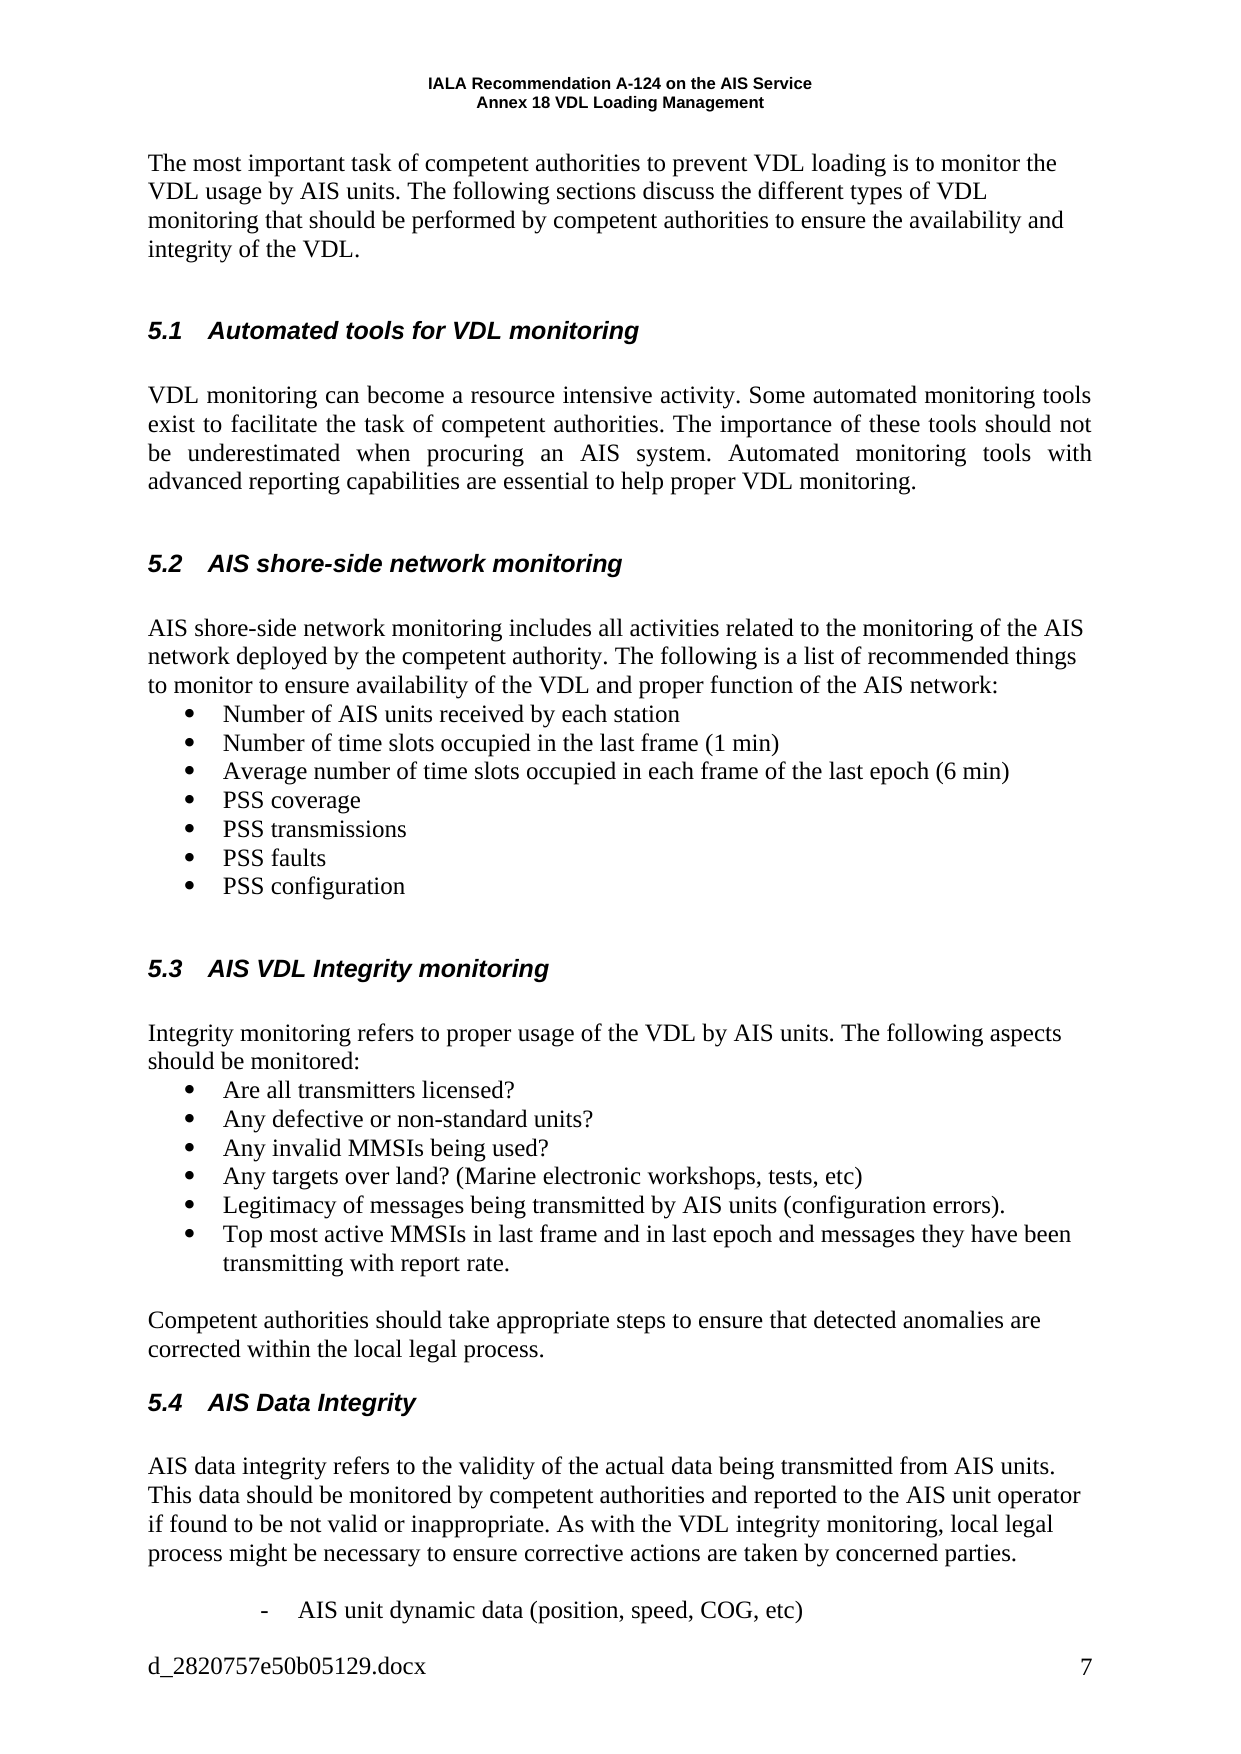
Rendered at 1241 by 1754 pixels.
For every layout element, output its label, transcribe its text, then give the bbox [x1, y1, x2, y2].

text Integrity monitoring refers to proper usage of the VDL by AIS units. The following aspects should be monitored: [148, 1018, 1093, 1075]
subtitle AIS shore-side network monitoring [148, 549, 1093, 578]
list Number of time slots occupied in the last frame (1 min) [185, 728, 1093, 756]
list Are all transmitters licensed? [185, 1075, 1093, 1104]
list AIS unit dynamic data (position, speed, COG, etc) [260, 1595, 1093, 1624]
list Top most active MMSIs in last frame and in last epoch and messages they have been transmitting with report rate. [185, 1219, 1093, 1276]
list PSS faults [185, 843, 1093, 871]
text AIS data integrity refers to the validity of the actual data being transmitted from AIS units. This data should be monitored by competent authorities and reported to the AIS unit operator if found to be not valid or inappropriate. As with the VDL integrity monitoring, local legal process might be necessary to ensure corrective actions are taken by concerned parties. [148, 1451, 1093, 1566]
subtitle Automated tools for VDL monitoring [148, 316, 1093, 345]
list Legitimacy of messages being transmitted by AIS units (configuration errors). [185, 1190, 1093, 1219]
subtitle AIS Data Integrity [148, 1388, 1093, 1416]
text VDL monitoring can become a resource intensive activity. Some automated monitoring tools exist to facilitate the task of competent authorities. The importance of these tools should not be underestimated when procuring an AIS system. Automated monitoring tools with advanced reporting capabilities are essential to help proper VDL monitoring. [148, 380, 1093, 495]
list Any targets over land? (Marine electronic workshops, tests, etc) [185, 1161, 1093, 1190]
list Average number of time slots occupied in each frame of the last epoch (6 min) [185, 756, 1093, 785]
text The most important task of competent authorities to prevent VDL loading is to monitor the VDL usage by AIS units. The following sections discuss the different types of VDL monitoring that should be performed by competent authorities to ensure the availability and integrity of the VDL. [148, 148, 1093, 263]
list Any invalid MMSIs being used? [185, 1133, 1093, 1161]
list PSS transmissions [185, 814, 1093, 843]
list PSS coverage [185, 785, 1093, 814]
text Competent authorities should take appropriate steps to ensure that detected anomalies are corrected within the local legal process. [148, 1305, 1093, 1363]
text AIS shore-side network monitoring includes all activities related to the monitoring of the AIS network deployed by the competent authority. The following is a list of recommended things to monitor to ensure availability of the VDL and proper function of the AIS network: [148, 613, 1093, 699]
list Any defective or non-standard units? [185, 1104, 1093, 1133]
subtitle AIS VDL Integrity monitoring [148, 954, 1093, 983]
list Number of AIS units received by each station [185, 699, 1093, 728]
list PSS configuration [185, 871, 1093, 900]
